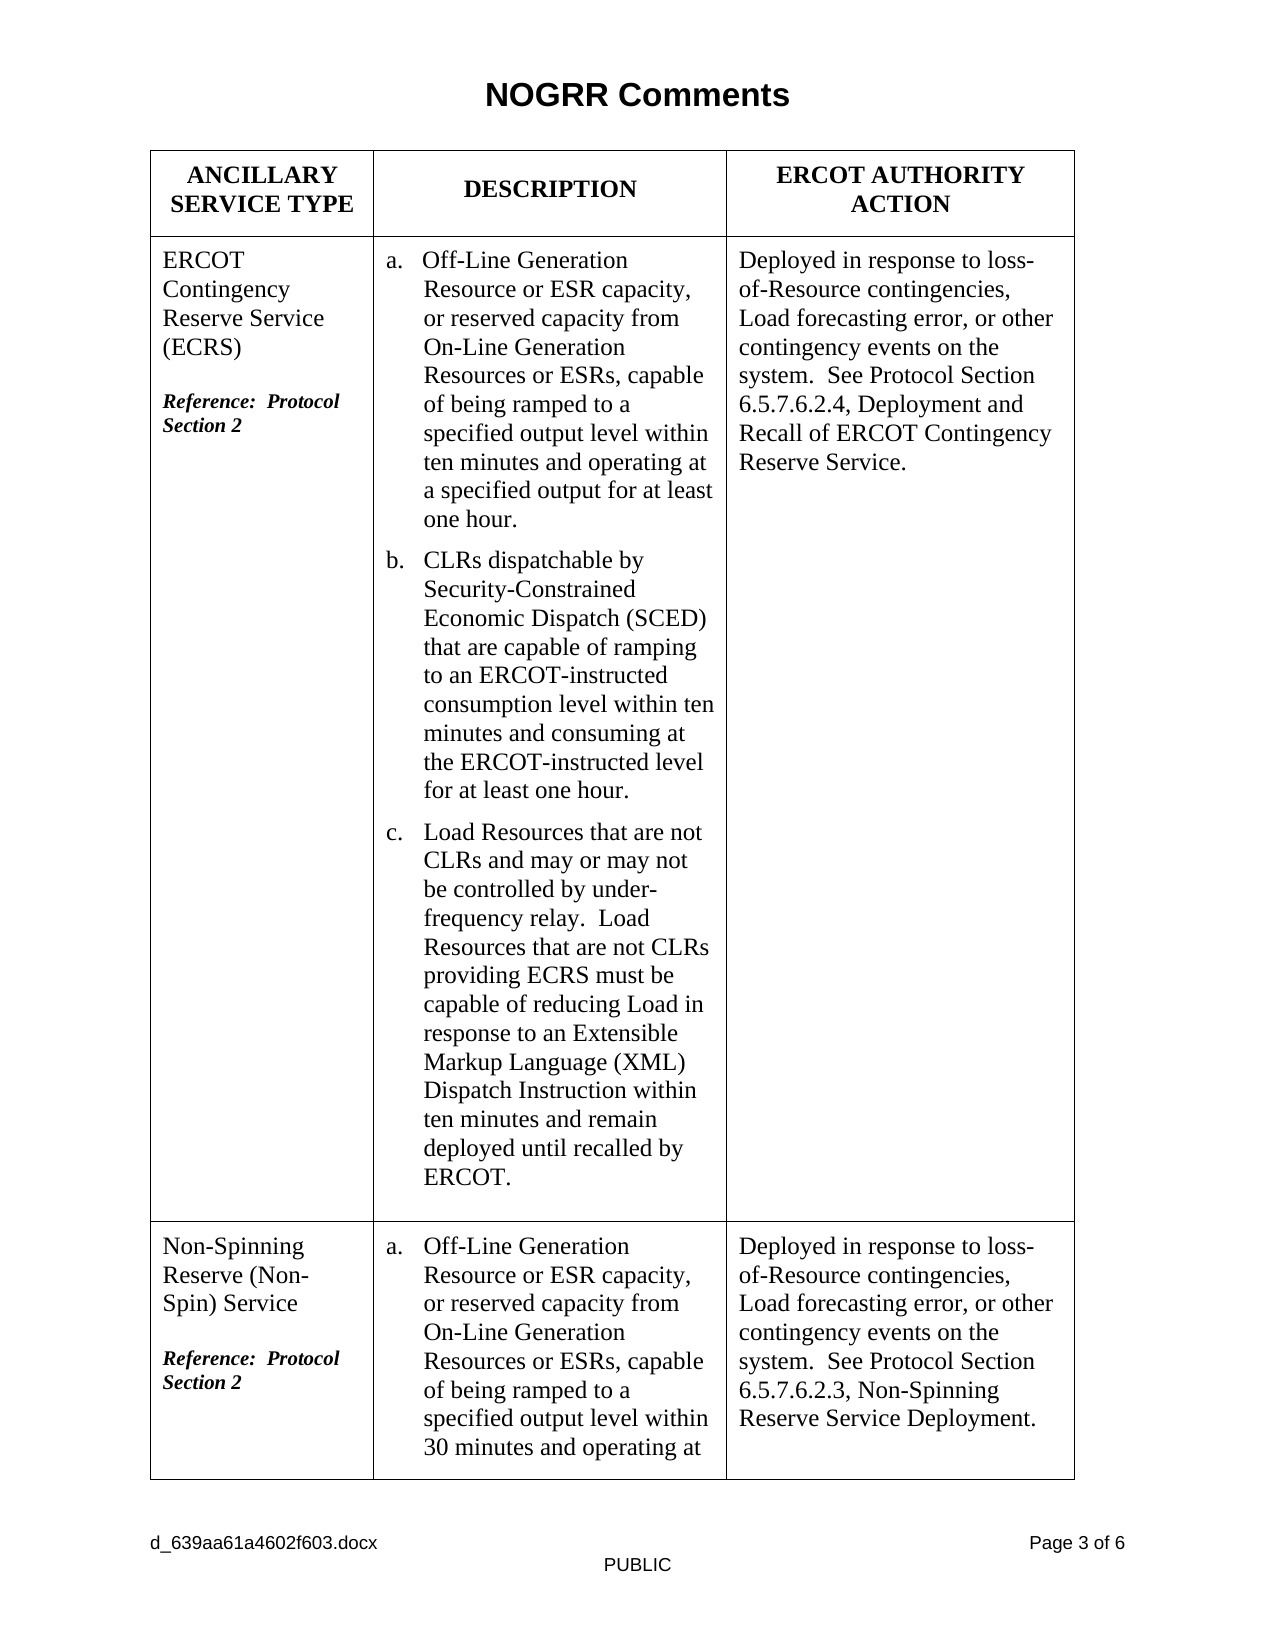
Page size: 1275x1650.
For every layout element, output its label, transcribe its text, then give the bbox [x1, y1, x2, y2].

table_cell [727, 1222, 1074, 1479]
table_header ERCOT AUTHORITY ACTION [727, 151, 1074, 236]
table_cell a. Off-Line Generation Resource or ESR capacity, or reserved capacity from On-Line Generation Resources or ESRs, capable of being ramped to a specified output level within ten minutes and operating at a specified output for at least one hour. b. CLRs dispatchable by Security-Constrained Economic Dispatch (SCED) that are capable of ramping to an ERCOT-instructed consumption level within ten minutes and consuming at the ERCOT-instructed level for at least one hour. c. Load Resources that are not CLRs and may or may not be controlled by under-frequency relay. Load Resources that are not CLRs providing ECRS must be capable of reducing Load in response to an Extensible Markup Language (XML) Dispatch Instruction within ten minutes and remain deployed until recalled by ERCOT. [374, 237, 726, 1221]
table_cell Deployed in response to loss-of-Resource contingencies, Load forecasting error, or other contingency events on the system. See Protocol Section 6.5.7.6.2.4, Deployment and Recall of ERCOT Contingency Reserve Service. [727, 237, 1074, 1221]
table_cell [151, 1222, 373, 1479]
table_cell ERCOT Contingency Reserve Service (ECRS) Reference: Protocol Section 2 [151, 237, 373, 1221]
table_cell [374, 1222, 726, 1479]
table_header ANCILLARY SERVICE TYPE [151, 151, 373, 236]
table_header DESCRIPTION [374, 151, 726, 236]
